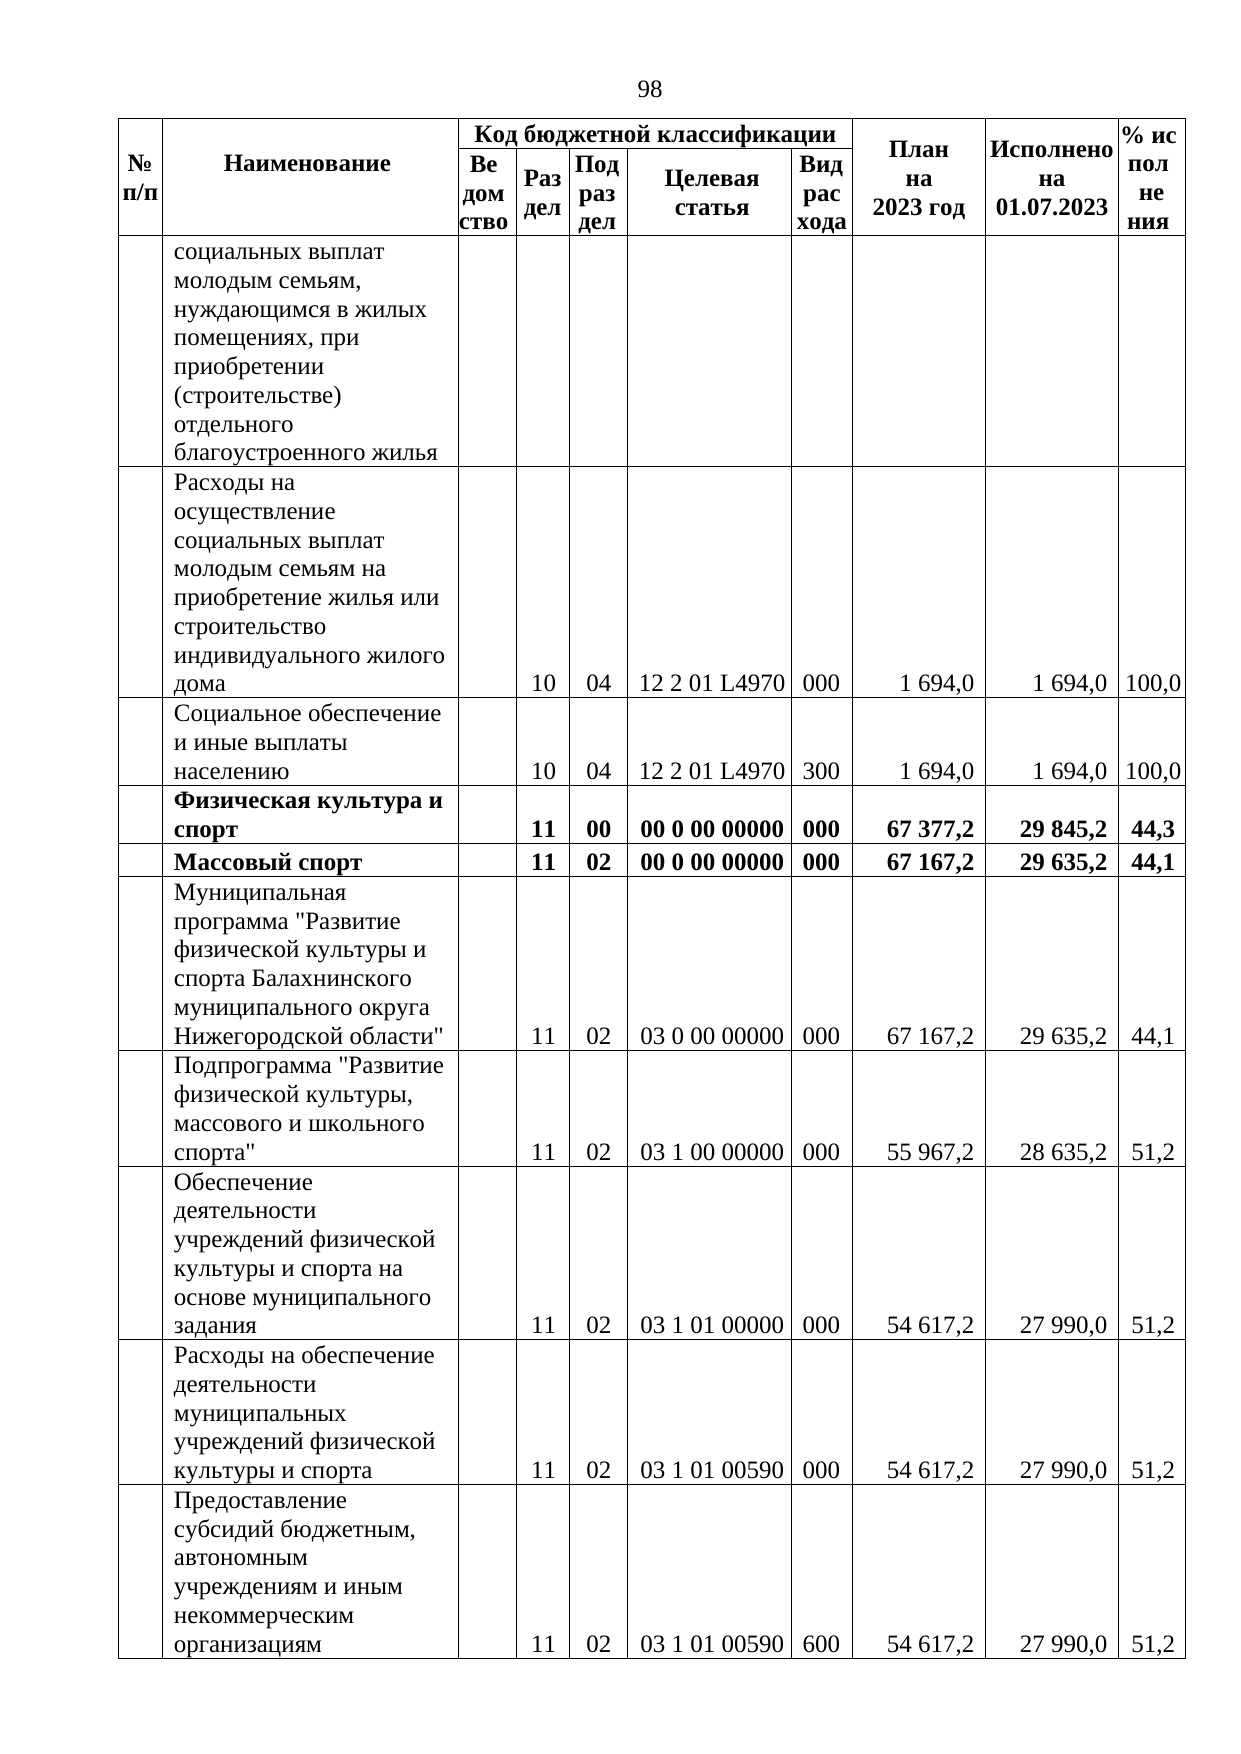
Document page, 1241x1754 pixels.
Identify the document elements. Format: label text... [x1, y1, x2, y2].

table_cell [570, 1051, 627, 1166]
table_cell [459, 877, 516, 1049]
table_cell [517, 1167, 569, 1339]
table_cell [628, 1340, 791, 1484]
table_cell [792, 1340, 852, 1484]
table_cell Вид рас хода [792, 149, 852, 235]
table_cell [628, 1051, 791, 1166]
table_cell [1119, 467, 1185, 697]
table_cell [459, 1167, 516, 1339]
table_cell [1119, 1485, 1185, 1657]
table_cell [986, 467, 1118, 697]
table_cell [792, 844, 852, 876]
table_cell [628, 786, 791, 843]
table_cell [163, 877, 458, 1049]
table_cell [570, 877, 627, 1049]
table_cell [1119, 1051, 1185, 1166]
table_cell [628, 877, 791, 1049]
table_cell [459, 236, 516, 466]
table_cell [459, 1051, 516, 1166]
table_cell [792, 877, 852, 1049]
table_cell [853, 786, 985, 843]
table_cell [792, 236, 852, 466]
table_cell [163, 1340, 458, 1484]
table_header % ис пол не ния [1119, 119, 1185, 235]
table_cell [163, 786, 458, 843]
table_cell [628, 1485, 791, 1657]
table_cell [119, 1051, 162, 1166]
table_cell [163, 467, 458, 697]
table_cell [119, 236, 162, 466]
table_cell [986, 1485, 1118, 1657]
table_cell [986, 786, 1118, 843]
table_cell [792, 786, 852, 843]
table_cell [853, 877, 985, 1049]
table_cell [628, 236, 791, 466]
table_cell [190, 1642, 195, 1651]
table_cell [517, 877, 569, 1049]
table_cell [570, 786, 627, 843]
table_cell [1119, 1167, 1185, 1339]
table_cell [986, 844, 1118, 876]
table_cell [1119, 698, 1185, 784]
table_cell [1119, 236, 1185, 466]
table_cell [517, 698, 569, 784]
table_header Исполнено на 01.07.2023 [986, 119, 1118, 235]
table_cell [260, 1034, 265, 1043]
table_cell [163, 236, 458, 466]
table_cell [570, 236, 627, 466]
table_header Код бюджетной классификации [459, 119, 852, 148]
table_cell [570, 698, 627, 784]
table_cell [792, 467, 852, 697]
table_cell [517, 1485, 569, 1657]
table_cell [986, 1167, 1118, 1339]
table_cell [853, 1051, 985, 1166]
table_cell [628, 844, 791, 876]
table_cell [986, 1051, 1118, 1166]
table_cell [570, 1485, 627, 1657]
table_cell Ве дом ство [459, 149, 516, 235]
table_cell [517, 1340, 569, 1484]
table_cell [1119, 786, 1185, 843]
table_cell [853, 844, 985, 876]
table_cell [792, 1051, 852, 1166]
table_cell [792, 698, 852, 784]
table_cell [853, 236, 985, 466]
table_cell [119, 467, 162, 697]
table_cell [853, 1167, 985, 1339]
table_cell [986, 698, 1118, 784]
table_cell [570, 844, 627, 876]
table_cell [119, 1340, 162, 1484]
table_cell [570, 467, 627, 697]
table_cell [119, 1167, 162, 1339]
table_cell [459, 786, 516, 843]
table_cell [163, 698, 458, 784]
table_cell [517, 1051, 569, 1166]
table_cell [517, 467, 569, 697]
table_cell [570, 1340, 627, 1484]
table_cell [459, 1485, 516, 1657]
table_header План на 2023 год [853, 119, 985, 235]
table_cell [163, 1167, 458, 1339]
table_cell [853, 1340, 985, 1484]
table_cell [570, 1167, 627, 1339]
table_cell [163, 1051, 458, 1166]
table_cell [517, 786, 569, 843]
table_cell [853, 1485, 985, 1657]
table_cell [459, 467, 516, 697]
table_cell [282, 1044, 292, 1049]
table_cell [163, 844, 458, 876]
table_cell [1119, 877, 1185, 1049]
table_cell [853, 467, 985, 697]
table_cell Подраз дел [570, 149, 627, 235]
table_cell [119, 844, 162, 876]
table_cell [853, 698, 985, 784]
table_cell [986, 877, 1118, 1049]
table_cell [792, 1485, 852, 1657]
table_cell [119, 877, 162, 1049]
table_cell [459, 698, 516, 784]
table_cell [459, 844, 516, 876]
table_header Наименование [163, 119, 458, 235]
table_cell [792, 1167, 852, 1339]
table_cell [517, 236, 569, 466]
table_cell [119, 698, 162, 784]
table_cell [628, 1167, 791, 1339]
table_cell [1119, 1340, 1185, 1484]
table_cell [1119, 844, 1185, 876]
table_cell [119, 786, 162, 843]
table_header № п/п [119, 119, 162, 235]
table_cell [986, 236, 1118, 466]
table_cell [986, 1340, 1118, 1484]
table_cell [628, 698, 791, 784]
table_cell Целевая статья [628, 149, 791, 235]
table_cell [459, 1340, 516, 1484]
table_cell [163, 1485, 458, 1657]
table_cell Раз дел [517, 149, 569, 235]
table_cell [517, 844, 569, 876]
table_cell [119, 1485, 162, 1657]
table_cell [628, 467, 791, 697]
